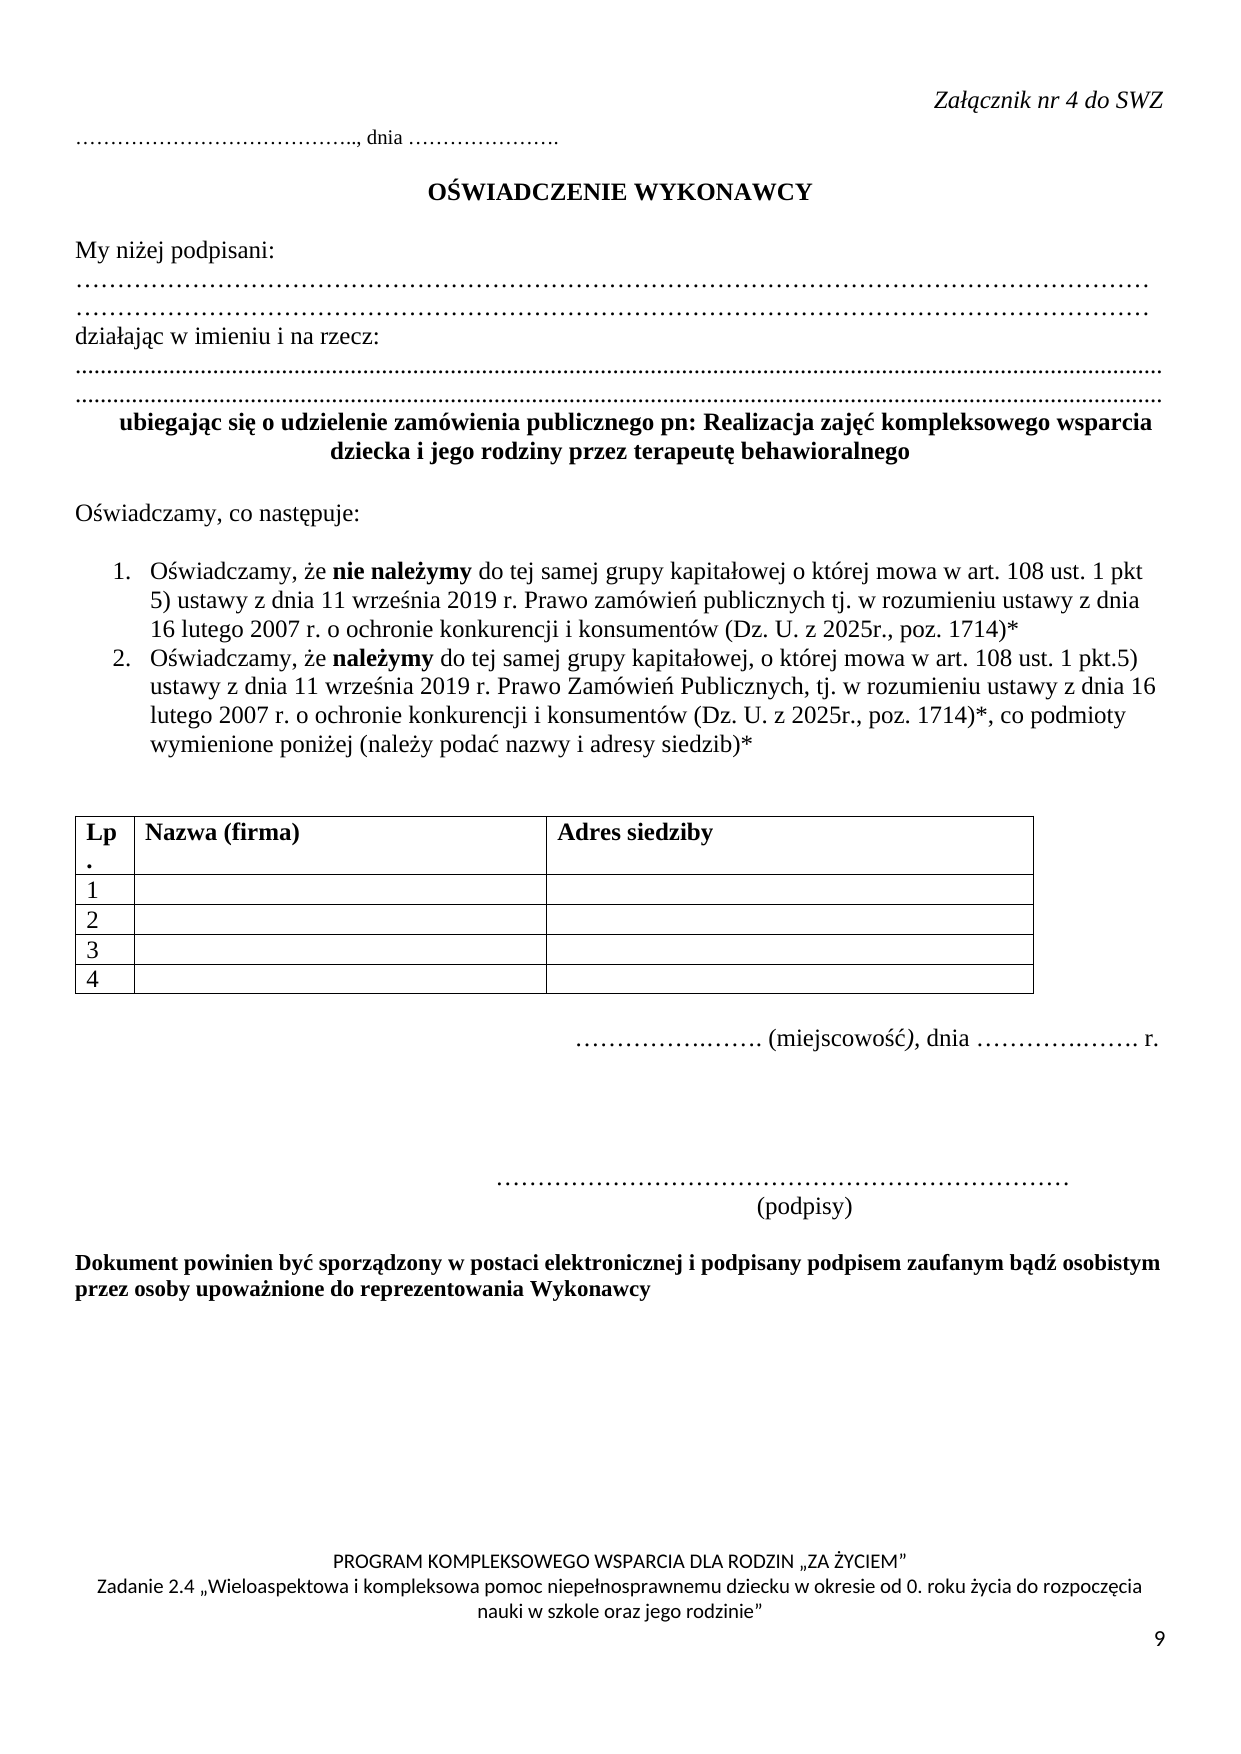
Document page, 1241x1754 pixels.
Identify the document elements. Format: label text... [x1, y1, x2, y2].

table_cell [547, 875, 1033, 904]
text Dokument powinien być sporządzony w postaci elektronicznej i podpisany podpisem zaufanym bądź osobistym przez osoby upoważnione do reprezentowania Wykonawcy [75, 1248, 1165, 1301]
table_cell 2 [76, 905, 134, 934]
table_cell [135, 875, 546, 904]
text …………………………………………………………………………………………………………………………………………………………………………………………………………………………………… działając w imieniu i na rzecz: [75, 264, 1165, 350]
text OŚWIADCZENIE WYKONAWCY [75, 177, 1165, 206]
table_header Nazwa (firma) [135, 817, 546, 874]
table_cell 1 [76, 875, 134, 904]
table_header Lp. [76, 817, 134, 874]
text ………………………………….., dnia …………………. [75, 124, 1165, 149]
text ubiegając się o udzielenie zamówienia publicznego pn: Realizacja zajęć kompleksowego wsparcia dziecka i jego rodziny przez terapeutę behawioralnego [75, 407, 1165, 465]
table_cell 4 [76, 965, 134, 993]
text Załącznik nr 4 do SWZ [75, 85, 1165, 114]
text …………….……. (miejscowość), dnia ………….……. r. [75, 1023, 1165, 1052]
table_cell [135, 965, 546, 993]
text .............................................................................................................................................................................. [75, 350, 1165, 379]
table_cell [547, 935, 1033, 963]
table_cell [547, 905, 1033, 934]
text Oświadczamy, co następuje: [75, 498, 1165, 527]
table_cell [135, 905, 546, 934]
table_header Adres siedziby [547, 817, 1033, 874]
table_cell 3 [76, 935, 134, 963]
text (podpisy) [444, 1191, 1165, 1220]
list Oświadczamy, że należymy do tej samej grupy kapitałowej, o której mowa w art. 108 ust. 1 pkt.5) ustawy z dnia 11 września 2019 r. Prawo Zamówień Publicznych, tj. w rozumieniu ustawy z dnia 16 lutego 2007 r. o ochronie konkurencji i konsumentów (Dz. U. z 2025r., poz. 1714)*, co podmioty wymienione poniżej (należy podać nazwy i adresy siedzib)* [112, 643, 1165, 758]
text …………………………………………………………… [75, 1162, 1165, 1191]
text .............................................................................................................................................................................. [75, 379, 1165, 407]
table_cell [135, 935, 546, 963]
list Oświadczamy, że nie należymy do tej samej grupy kapitałowej o której mowa w art. 108 ust. 1 pkt 5) ustawy z dnia 11 września 2019 r. Prawo zamówień publicznych tj. w rozumieniu ustawy z dnia 16 lutego 2007 r. o ochronie konkurencji i konsumentów (Dz. U. z 2025r., poz. 1714)* [112, 556, 1165, 643]
table_cell [547, 965, 1033, 993]
text My niżej podpisani: [75, 235, 1165, 264]
